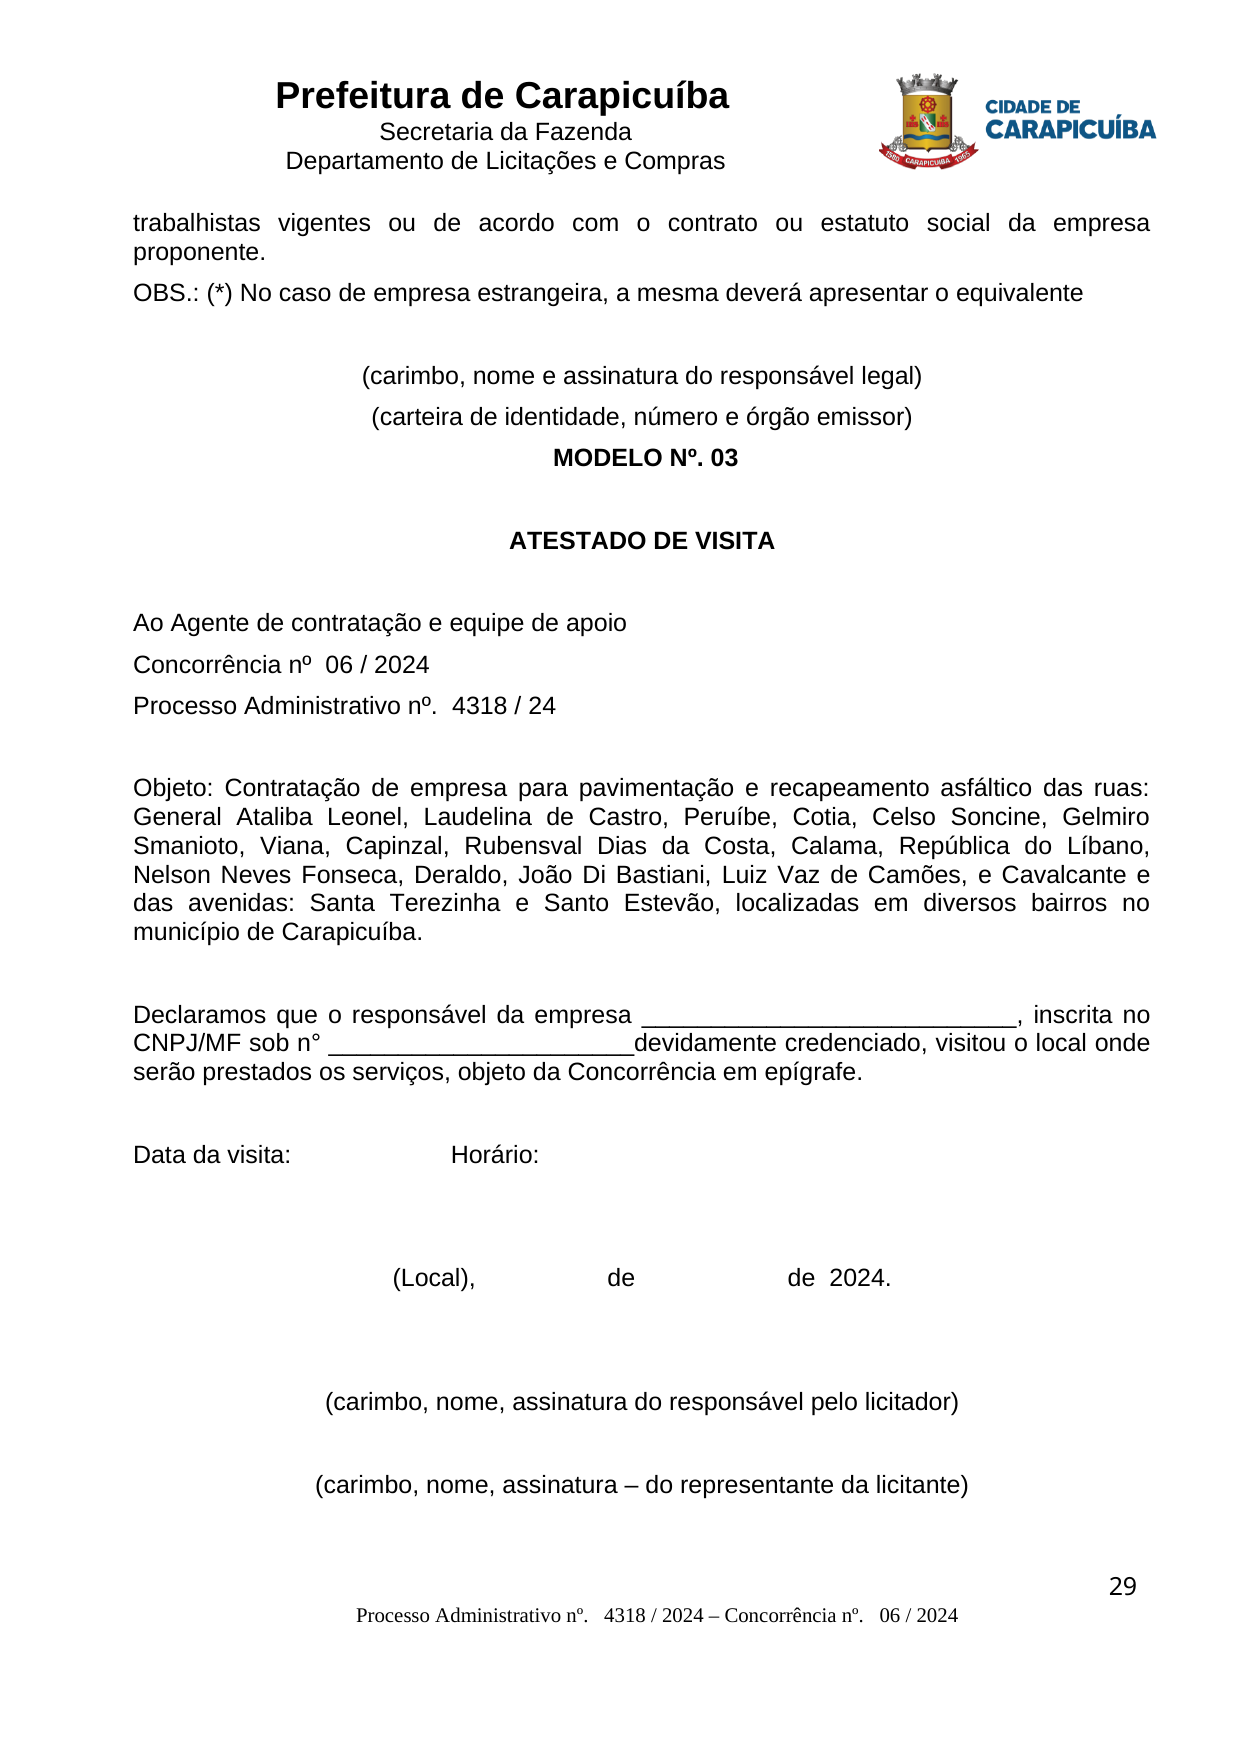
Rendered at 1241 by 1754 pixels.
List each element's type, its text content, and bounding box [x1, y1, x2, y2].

text MODELO Nº. 03 [133, 443, 1152, 472]
text Concorrência nº 06 / 2024 [133, 650, 1152, 678]
text Processo Administrativo nº. 4318 / 24 [133, 691, 1152, 720]
text OBS.: (*) No caso de empresa estrangeira, a mesma deverá apresentar o equivalente [133, 278, 1152, 307]
text Data da visita: Horário: [133, 1140, 1152, 1168]
text (carteira de identidade, número e órgão emissor) [133, 402, 1152, 431]
text (carimbo, nome, assinatura – do representante da licitante) [133, 1470, 1152, 1498]
text Declaramos que o responsável da empresa ___________________________, inscrita no CNPJ/MF sob n° ______________________devidamente credenciado, visitou o local onde serão prestados os serviços, objeto da Concorrência em epígrafe. [133, 1000, 1152, 1086]
text ATESTADO DE VISITA [133, 526, 1152, 555]
text (Local), de de 2024. [133, 1263, 1152, 1292]
picture [877, 65, 1159, 172]
text (carimbo, nome, assinatura do responsável pelo licitador) [133, 1387, 1152, 1416]
text (carimbo, nome e assinatura do responsável legal) [133, 361, 1152, 390]
text Ao Agente de contratação e equipe de apoio [133, 608, 1152, 637]
text Objeto: Contratação de empresa para pavimentação e recapeamento asfáltico das ruas: General Ataliba Leonel, Laudelina de Castro, Peruíbe, Cotia, Celso Soncine, Gelmiro Smanioto, Viana, Capinzal, Rubensval Dias da Costa, Calama, República do Líbano, Nelson Neves Fonseca, Deraldo, João Di Bastiani, Luiz Vaz de Camões, e Cavalcante e das avenidas: Santa Terezinha e Santo Estevão, localizadas em diversos bairros no município de Carapicuíba. [133, 773, 1152, 946]
